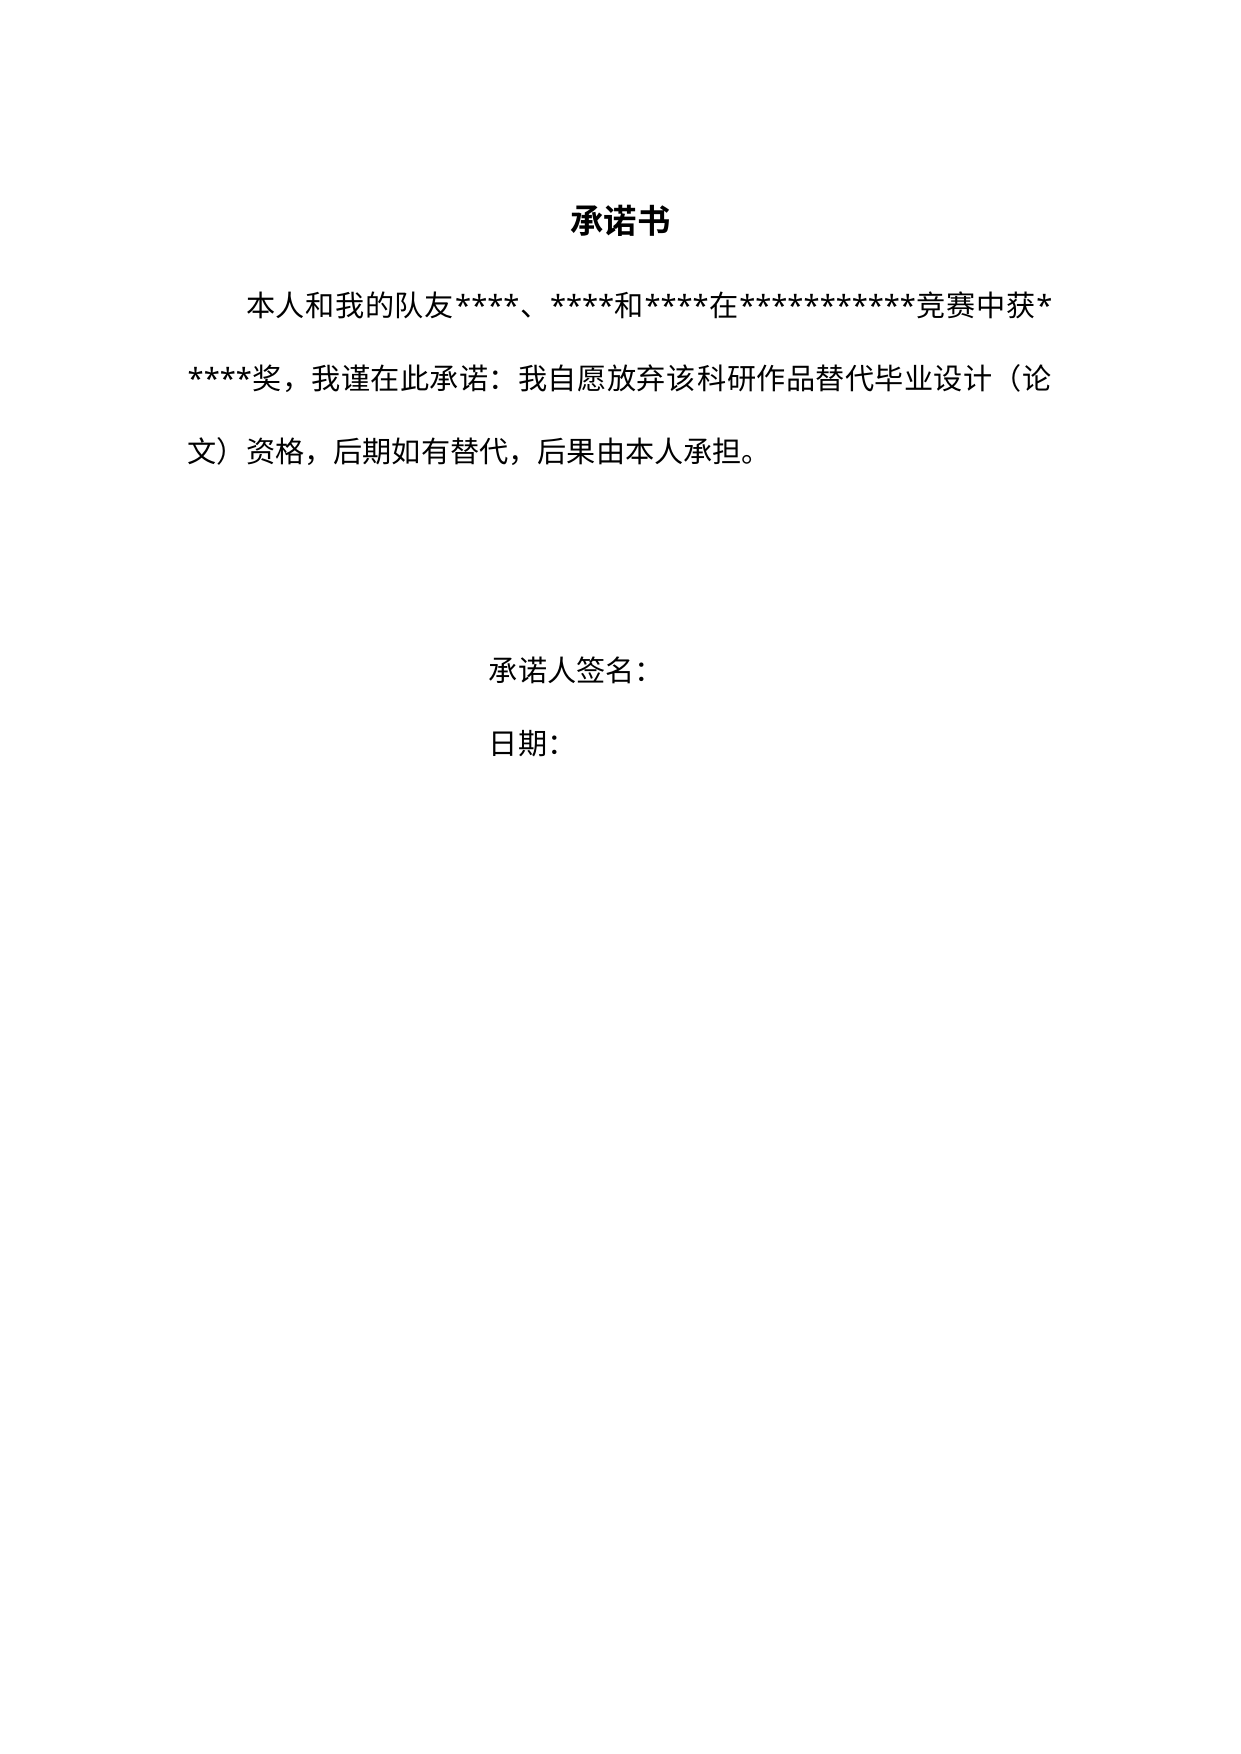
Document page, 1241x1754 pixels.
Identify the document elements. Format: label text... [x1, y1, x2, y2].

text 承诺人签名： [187, 623, 1053, 696]
text 本人和我的队友****、****和****在***********竞赛中获*****奖，我谨在此承诺：我自愿放弃该科研作品替代毕业设计（论文）资格，后期如有替代，后果由本人承担。 [187, 258, 1053, 477]
title 承诺书 [187, 187, 1053, 252]
text 日期： [187, 696, 1053, 769]
